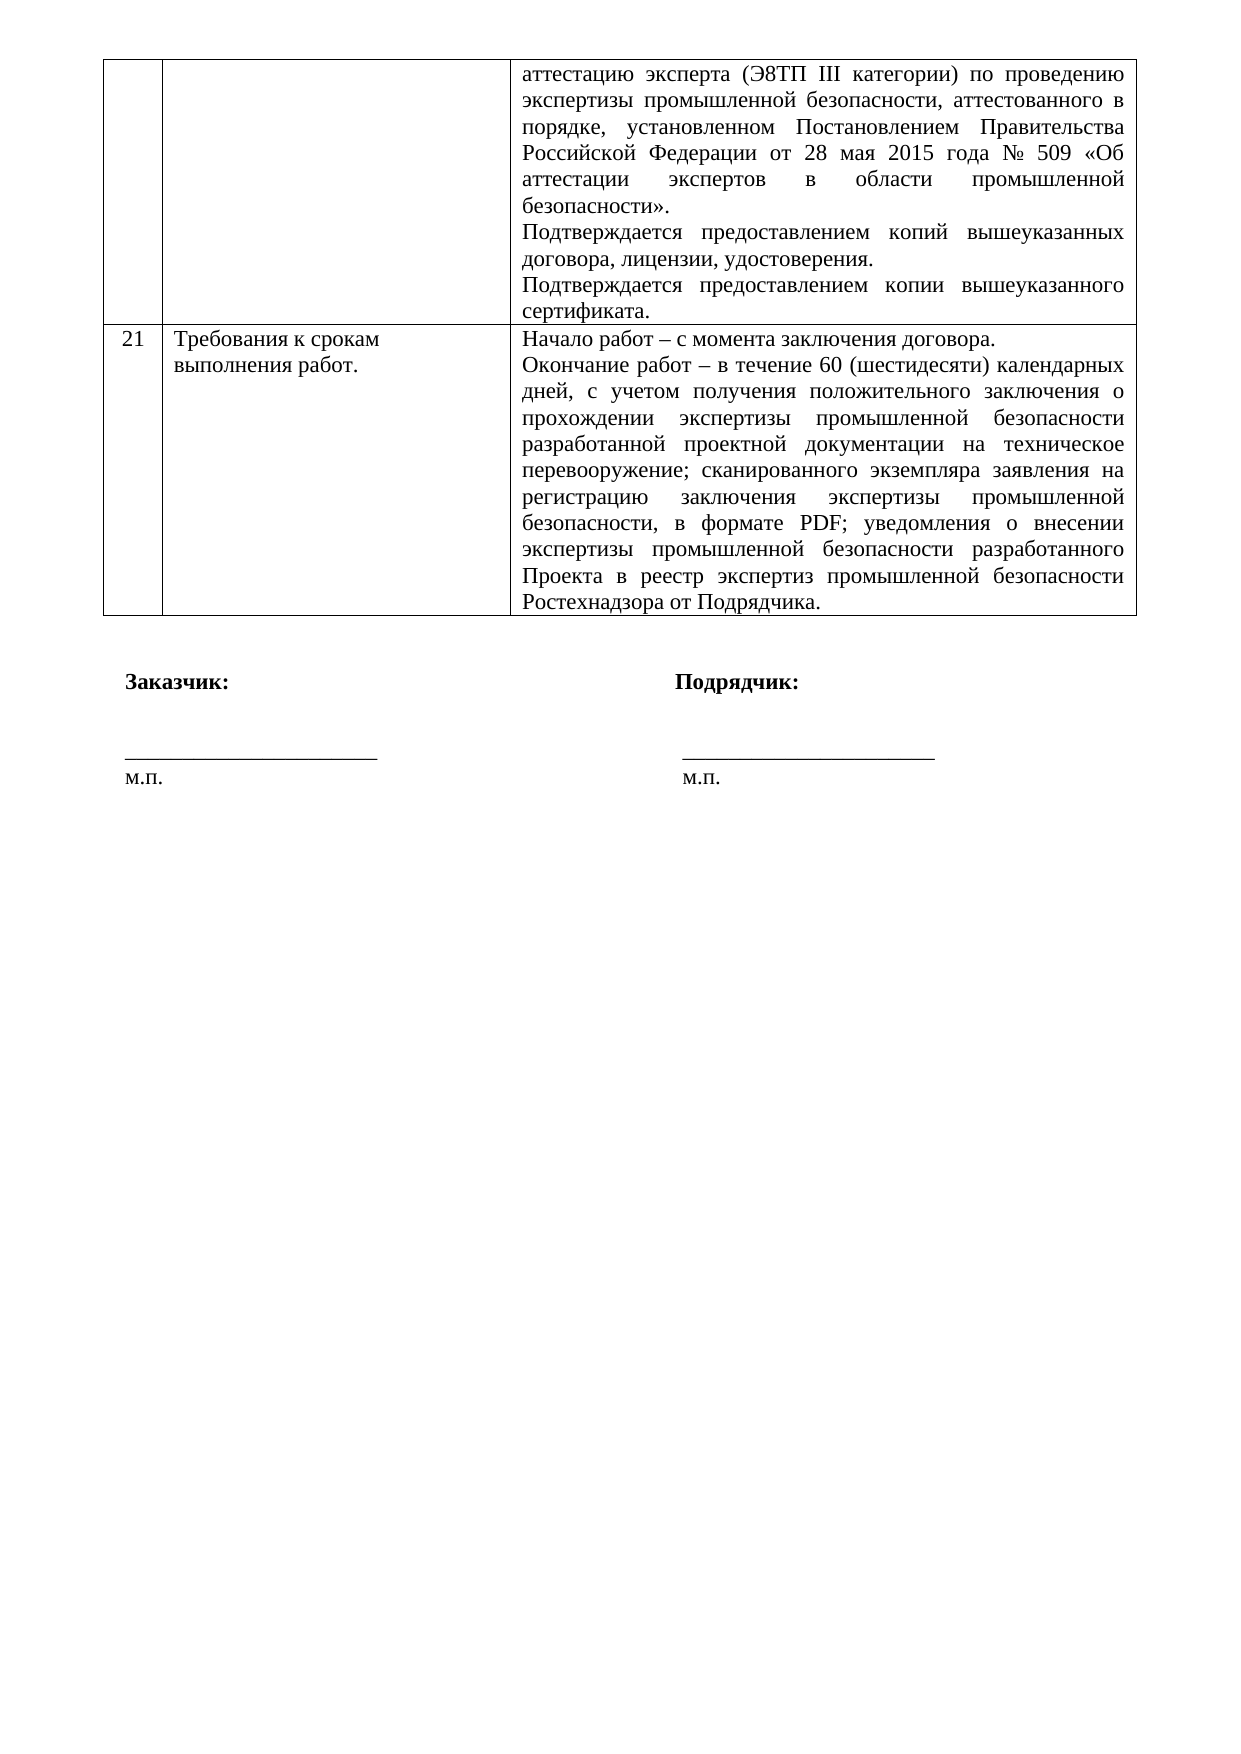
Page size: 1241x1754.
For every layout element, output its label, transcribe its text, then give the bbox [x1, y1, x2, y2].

table_cell Начало работ – с момента заключения договора. Окончание работ – в течение 60 (шестидесяти) календарных дней, с учетом получения положительного заключения о прохождении экспертизы промышленной безопасности разработанной проектной документации на техническое перевооружение; сканированного экземпляра заявления на регистрацию заключения экспертизы промышленной безопасности, в формате PDF; уведомления о внесении экспертизы промышленной безопасности разработанного Проекта в реестр экспертиз промышленной безопасности Ростехнадзора от Подрядчика. [511, 325, 1136, 614]
table_cell 20 [104, 60, 162, 324]
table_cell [511, 60, 1136, 324]
table_cell 21 [104, 325, 162, 614]
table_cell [163, 60, 510, 324]
table_header [44, 642, 1240, 817]
table_cell Требования к срокам выполнения работ. [163, 325, 510, 614]
